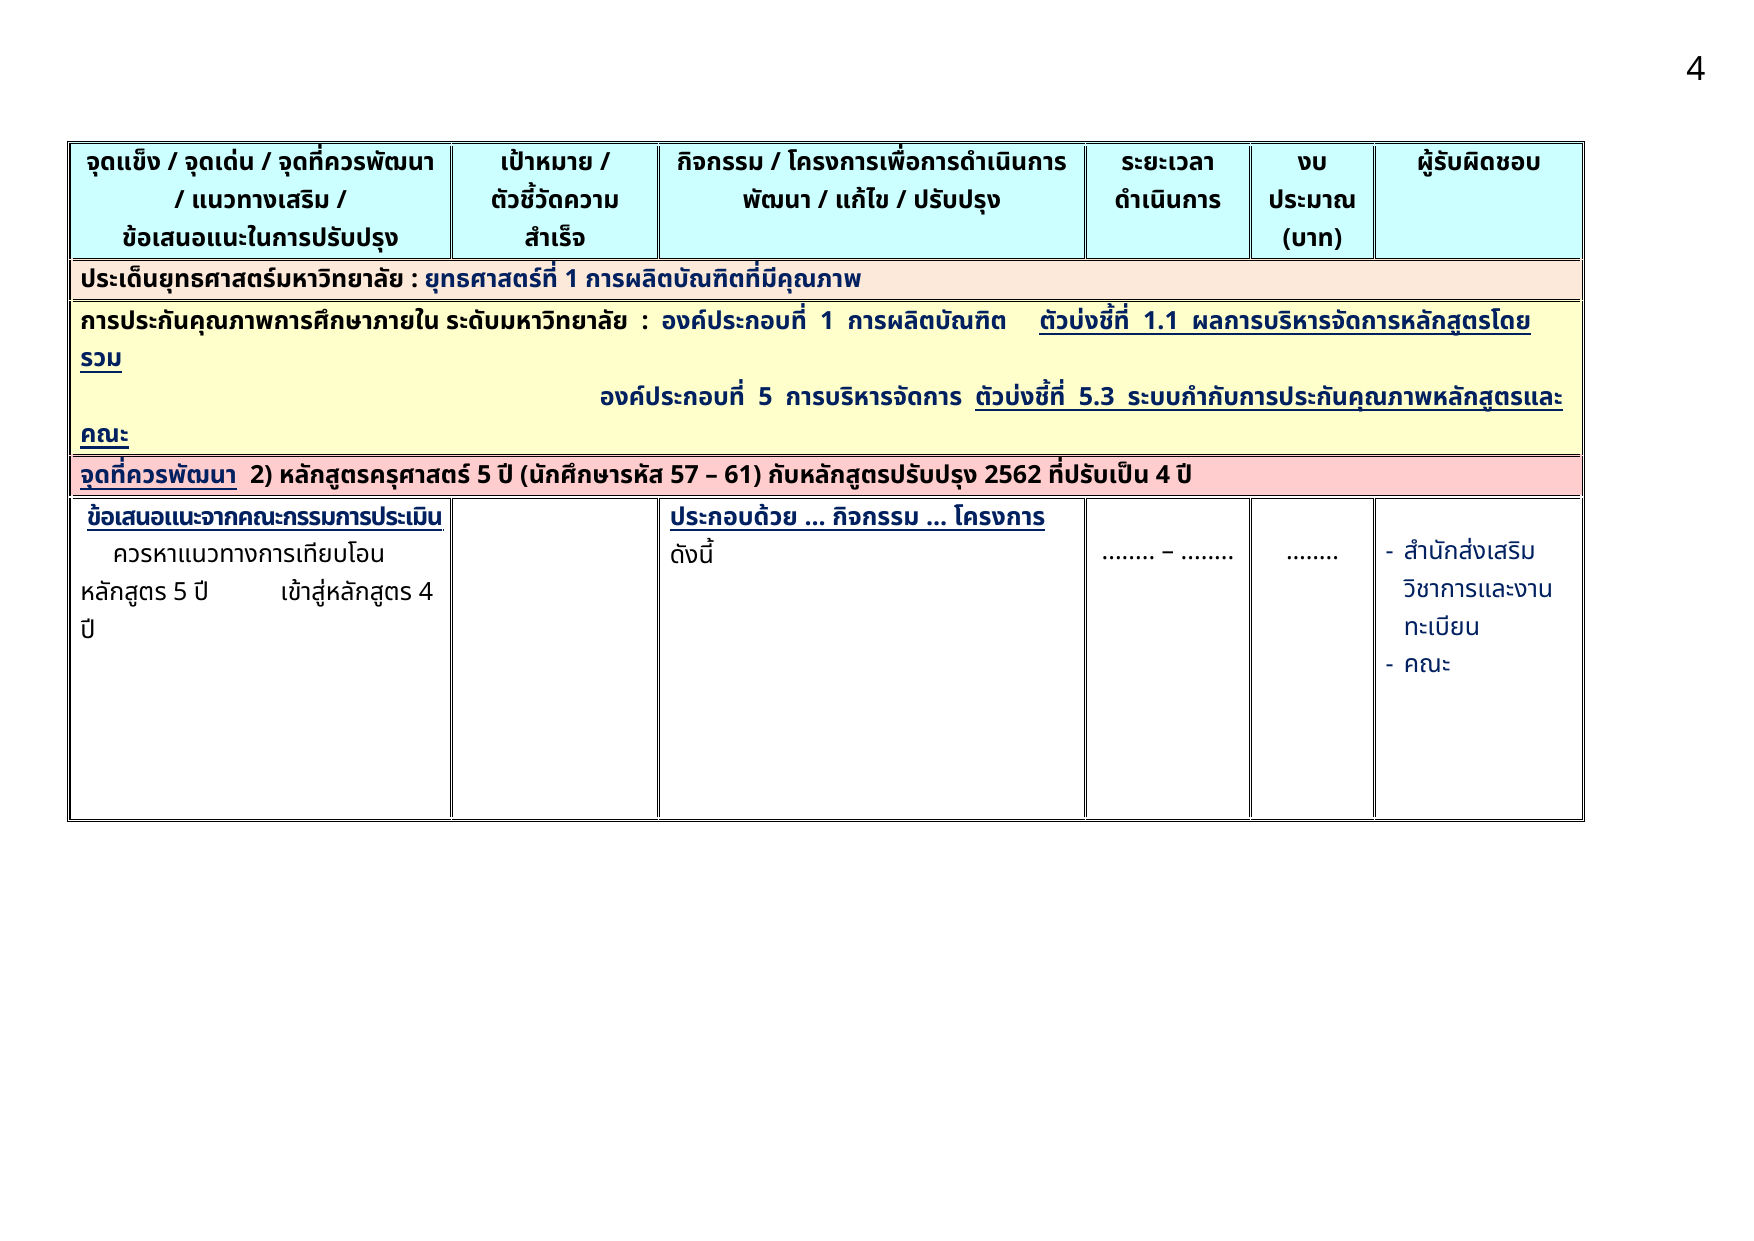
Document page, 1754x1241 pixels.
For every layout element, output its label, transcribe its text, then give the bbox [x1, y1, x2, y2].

table_cell สำนักส่งเสริมวิชาการและงานทะเบียน คณะ [1374, 495, 1583, 819]
table_header กิจกรรม / โครงการเพื่อการดำเนินการ พัฒนา / แก้ไข / ปรับปรุง [658, 144, 1085, 258]
table_cell …….. [1250, 499, 1374, 819]
table_cell ........ – ........ [1085, 499, 1250, 819]
table_header ผู้รับผิดชอบ [1374, 144, 1582, 258]
table_cell จุดที่ควรพัฒนา 2) หลักสูตรครุศาสตร์ 5 ปี (นักศึกษารหัส 57 – 61) กับหลักสูตรปรับปรุง 2562 ที่ปรับเป็น 4 ปี [69, 454, 1583, 495]
table_header งบประมาณ (บาท) [1250, 144, 1374, 258]
table_header เป้าหมาย / ตัวชี้วัดความสำเร็จ [452, 144, 658, 258]
table_cell ประเด็นยุทธศาสตร์มหาวิทยาลัย : ยุทธศาสตร์ที่ 1 การผลิตบัณฑิตที่มีคุณภาพ [69, 258, 1583, 299]
table_cell [452, 499, 658, 819]
table_cell การประกันคุณภาพการศึกษาภายใน ระดับมหาวิทยาลัย : องค์ประกอบที่ 1 การผลิตบัณฑิต ตัวบ่งชี้ที่ 1.1 ผลการบริหารจัดการหลักสูตรโดยรวม องค์ประกอบที่ 5 การบริหารจัดการ ตัวบ่งชี้ที่ 5.3 ระบบกำกับการประกันคุณภาพหลักสูตรและคณะ [69, 299, 1583, 454]
table_cell ข้อเสนอแนะจากคณะกรรมการประเมิน ควรหาแนวทางการเทียบโอนหลักสูตร 5 ปี เข้าสู่หลักสูตร 4 ปี [69, 495, 452, 819]
table_header จุดแข็ง / จุดเด่น / จุดที่ควรพัฒนา / แนวทางเสริม / ข้อเสนอแนะในการปรับปรุง [71, 142, 452, 258]
table_cell ประกอบด้วย ... กิจกรรม ... โครงการ ดังนี้ [658, 499, 1085, 819]
table_header ระยะเวลาดำเนินการ [1085, 144, 1250, 258]
